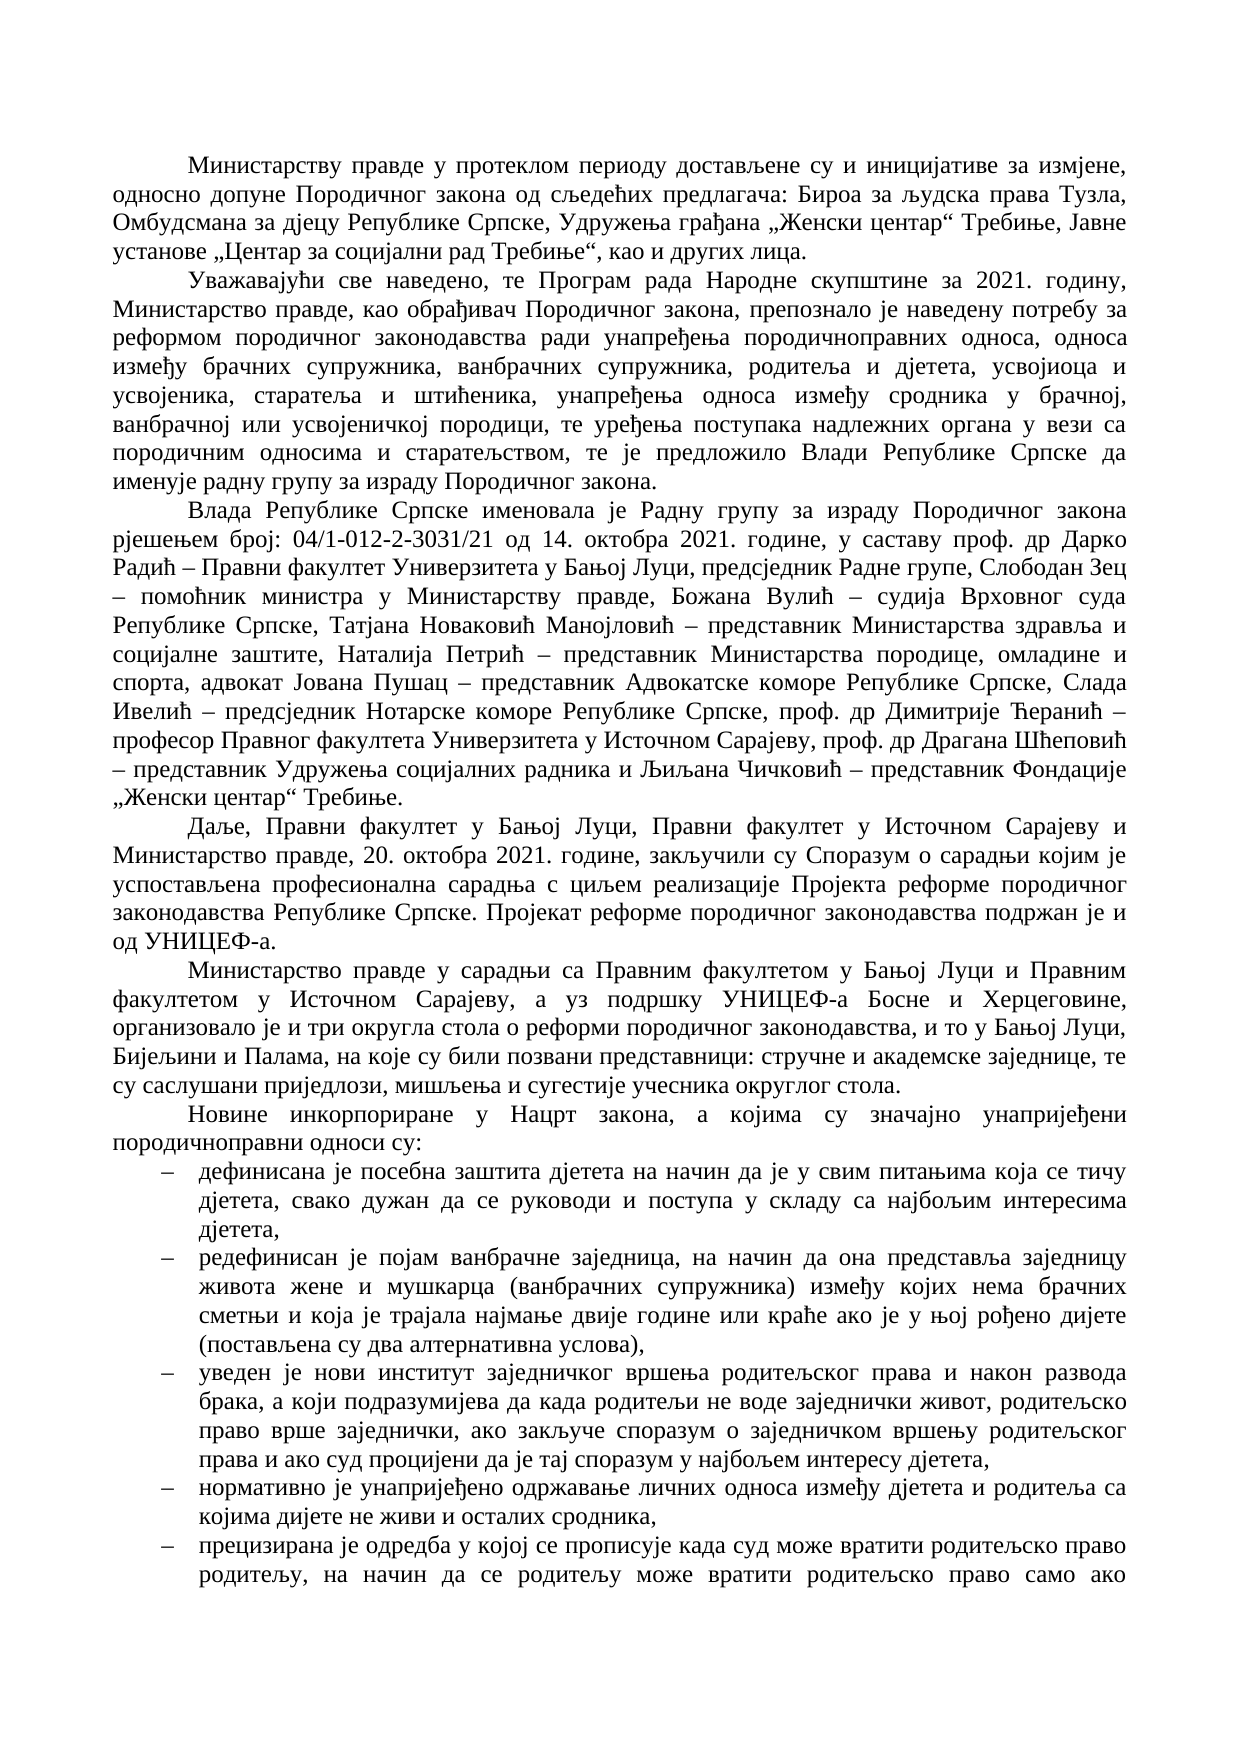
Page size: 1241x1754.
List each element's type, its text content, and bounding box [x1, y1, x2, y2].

text Министарству правде у протеклом периоду достављене су и иницијативе за измјене, односно допуне Породичног закона од сљедећих предлагача: Бироа за људска права Тузла, Омбудсмана за дјецу Републике Српске, Удружењa грађана „Женски центар“ Требиње, Јавне установе „Центар за социјални рад Требиње“, као и других лица. [112, 150, 1128, 265]
list нормативно је унапријеђено одржавање личних односа између дјетета и родитеља са којима дијете не живи и осталих сродника, [161, 1472, 1128, 1530]
text Влада Републике Српске именовала је Радну групу за израду Породичног закона рјешењем број: 04/1-012-2-3031/21 од 14. октобра 2021. године, у саставу проф. др Дарко Радић – Правни факултет Универзитета у Бањој Луци, предсједник Радне групе, Слободан Зец – помоћник министра у Министарству правде, Божана Вулић – судија Врховног суда Републике Српске, Татјана Новаковић Манојловић – представник Министарства здравља и социјалне заштите, Наталија Петрић – представник Министарства породице, омладине и спорта, адвокат Јована Пушац – представник Адвокатске коморе Републике Српске, Слада Ивелић – предсједник Нотарске коморе Републике Српске, проф. др Димитрије Ћеранић – професор Правног факултета Универзитета у Источном Сарајеву, проф. др Драгана Шћеповић – представник Удружења социјалних радника и Љиљана Чичковић – представник Фондације „Женски центар“ Требиње. [112, 495, 1128, 811]
list уведен је нови институт заједничког вршења родитељског права и након развода брака, а који подразумијева да када родитељи не воде заједнички живот, родитељско право врше заједнички, ако закључе споразум о заједничком вршењу родитељског права и ако суд процијени да је тај споразум у најбољем интересу дјетета, [161, 1357, 1128, 1472]
text Новине инкорпориране у Нацрт закона, а којима су значајно унапријеђени породичноправни односи су: [112, 1099, 1128, 1156]
text Даље, Правни факултет у Бањој Луци, Правни факултет у Источном Сарајеву и Министарство правде, 20. октобра 2021. године, закључили су Споразум о сарадњи којим је успостављена професионална сарадња с циљем реализације Пројекта реформе породичног законодавства Републике Српске. Пројекат реформе породичног законодавства подржан је и од УНИЦЕФ-а. [112, 811, 1128, 955]
text Уважавајући све наведено, те Програм рада Народне скупштине за 2021. годину, Министарство правде, као обрађивач Породичног закона, препознало је наведену потребу за реформом породичног законодавства ради унапређења породичноправних односа, односа између брачних супружника, ванбрачних супружника, родитеља и дјетета, усвојиоца и усвојеника, старатеља и штићеника, унапређења односа између сродника у брачној, ванбрачној или усвојеничкој породици, те уређења поступака надлежних органа у вези са породичним односима и старатељством, те је предложило Влади Републике Српске да именује радну групу за израду Породичног закона. [112, 265, 1128, 495]
list редефинисан је појам ванбрачне заједница, на начин да она представља заједницу живота жене и мушкарца (ванбрачних супружника) између којих нема брачних сметњи и која је трајала најмање двије године или краће ако је у њој рођено дијете (постављена су два алтернативна услова), [161, 1242, 1128, 1357]
text Министарство правде у сарадњи са Правним факултетом у Бањој Луци и Правним факултетом у Источном Сарајеву, а уз подршку УНИЦЕФ-а Босне и Херцеговине, организовало је и три округла стола о реформи породичног законодавства, и то у Бањој Луци, Бијељини и Палама, на које су били позвани представници: стручне и академске заједнице, те су саслушани приједлози, мишљења и сугестије учесника округлог стола. [112, 955, 1128, 1099]
list дефинисана је посебна заштита дјетета на начин да је у свим питањима која се тичу дјетета, свако дужан да се руководи и поступа у складу са најбољим интересима дјетета, [161, 1156, 1128, 1242]
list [161, 1530, 1128, 1587]
